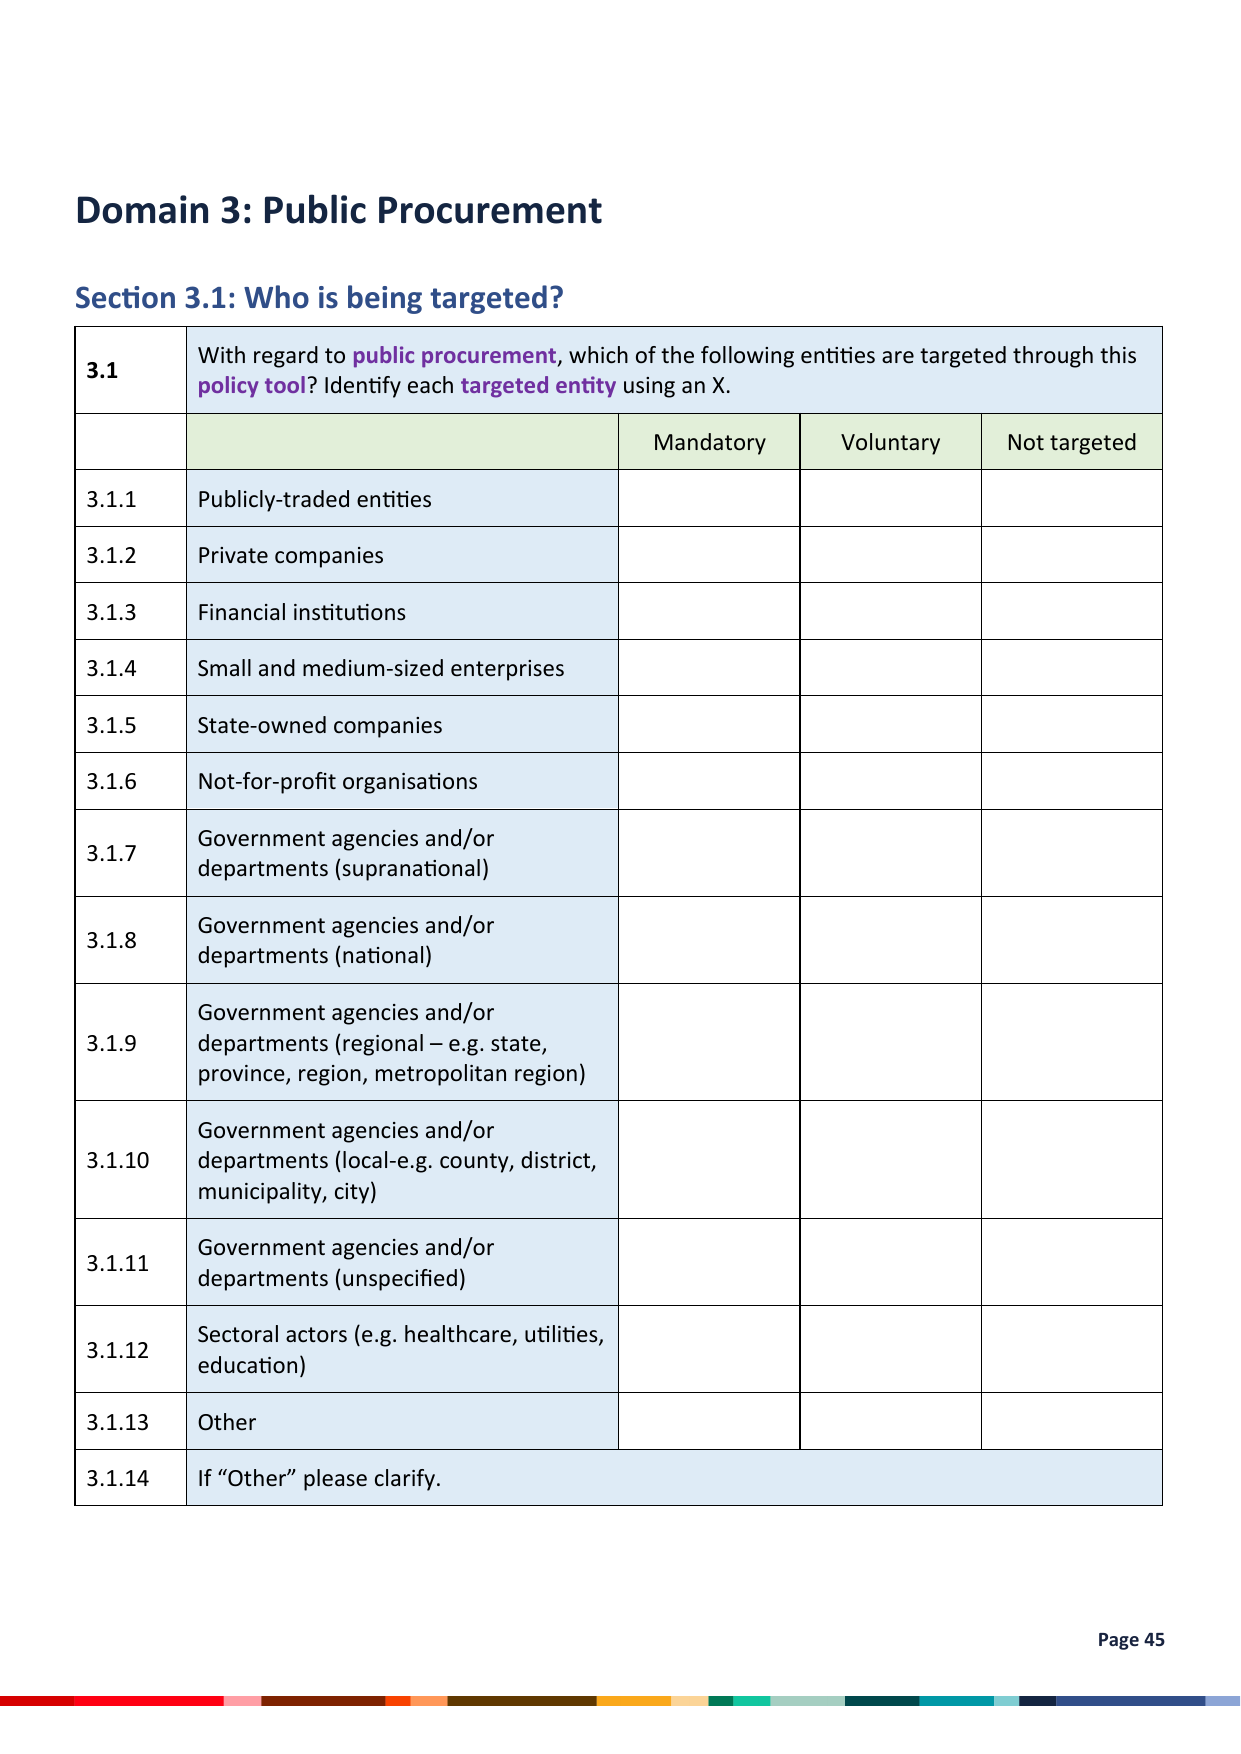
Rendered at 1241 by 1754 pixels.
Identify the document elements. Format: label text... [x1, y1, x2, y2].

table_cell 3.1.6 [76, 753, 186, 808]
table_cell Government agencies and/or departments (local-e.g. county, district, municipality, city) [187, 1101, 618, 1218]
table_cell Government agencies and/or departments (national) [187, 897, 618, 983]
table_cell [982, 984, 1162, 1100]
table_cell [801, 984, 981, 1100]
table_cell [982, 640, 1162, 695]
table_cell [982, 810, 1162, 896]
table_cell Not targeted [982, 414, 1162, 469]
table_cell [619, 1306, 799, 1392]
picture [0, 1696, 1241, 1706]
table_cell [187, 414, 618, 469]
table_cell 3.1.5 [76, 696, 186, 752]
table_cell [619, 897, 799, 983]
table_cell Government agencies and/or departments (unspecified) [187, 1219, 618, 1305]
table_cell 3.1.11 [76, 1219, 186, 1305]
table_cell [76, 414, 186, 469]
table_cell [801, 810, 981, 896]
table_cell 3.1.13 [76, 1393, 186, 1449]
table_cell [801, 1219, 981, 1305]
table_cell [982, 1393, 1162, 1449]
table_cell 3.1.9 [76, 984, 186, 1100]
table_cell 3.1.1 [76, 470, 186, 526]
table_cell [982, 527, 1162, 582]
table_cell [801, 1101, 981, 1218]
table_cell Voluntary [801, 414, 981, 469]
table_cell [982, 1219, 1162, 1305]
table_cell Private companies [187, 527, 618, 582]
table_cell 3.1.4 [76, 640, 186, 695]
subtitle Domain 3: Public Procurement [75, 183, 1165, 234]
table_cell [619, 753, 799, 808]
table_cell 3.1.10 [76, 1101, 186, 1218]
table_cell [982, 1101, 1162, 1218]
table_cell Financial institutions [187, 583, 618, 639]
table_cell 3.1.7 [76, 810, 186, 896]
table_cell Not-for-profit organisations [187, 753, 618, 808]
table_cell Government agencies and/or departments (supranational) [187, 810, 618, 896]
table_cell [982, 1306, 1162, 1392]
table_cell 3.1.2 [76, 527, 186, 582]
table_cell [982, 696, 1162, 752]
table_cell [982, 897, 1162, 983]
table_cell [801, 583, 981, 639]
table_cell [619, 527, 799, 582]
table_cell [982, 583, 1162, 639]
table_cell [801, 1393, 981, 1449]
subtitle Section 3.1: Who is being targeted? [75, 276, 1165, 317]
table_cell [801, 696, 981, 752]
table_cell [619, 470, 799, 526]
table_cell Government agencies and/or departments (regional – e.g. state, province, region, metropolitan region) [187, 984, 618, 1100]
table_cell [801, 527, 981, 582]
table_header With regard to public procurement, which of the following entities are targeted through this policy tool? Identify each targeted entity using an X. [187, 327, 1162, 413]
table_cell [619, 984, 799, 1100]
table_cell [982, 753, 1162, 808]
table_cell [801, 640, 981, 695]
table_cell [619, 583, 799, 639]
table_cell [801, 753, 981, 808]
table_cell [619, 640, 799, 695]
table_header 3.1 [76, 327, 186, 413]
table_cell If “Other” please clarify. [187, 1450, 1162, 1505]
table_cell Small and medium-sized enterprises [187, 640, 618, 695]
table_cell Sectoral actors (e.g. healthcare, utilities, education) [187, 1306, 618, 1392]
table_cell [801, 1306, 981, 1392]
table_cell [982, 470, 1162, 526]
table_cell [619, 696, 799, 752]
table_cell [801, 897, 981, 983]
table_cell [619, 1101, 799, 1218]
table_cell Publicly-traded entities [187, 470, 618, 526]
table_cell Other [187, 1393, 618, 1449]
table_cell 3.1.3 [76, 583, 186, 639]
table_cell [619, 1393, 799, 1449]
table_cell [619, 1219, 799, 1305]
table_cell [619, 810, 799, 896]
table_cell 3.1.14 [76, 1450, 186, 1505]
table_cell Mandatory [619, 414, 799, 469]
table_cell 3.1.12 [76, 1306, 186, 1392]
table_cell State-owned companies [187, 696, 618, 752]
table_cell 3.1.8 [76, 897, 186, 983]
table_cell [801, 470, 981, 526]
